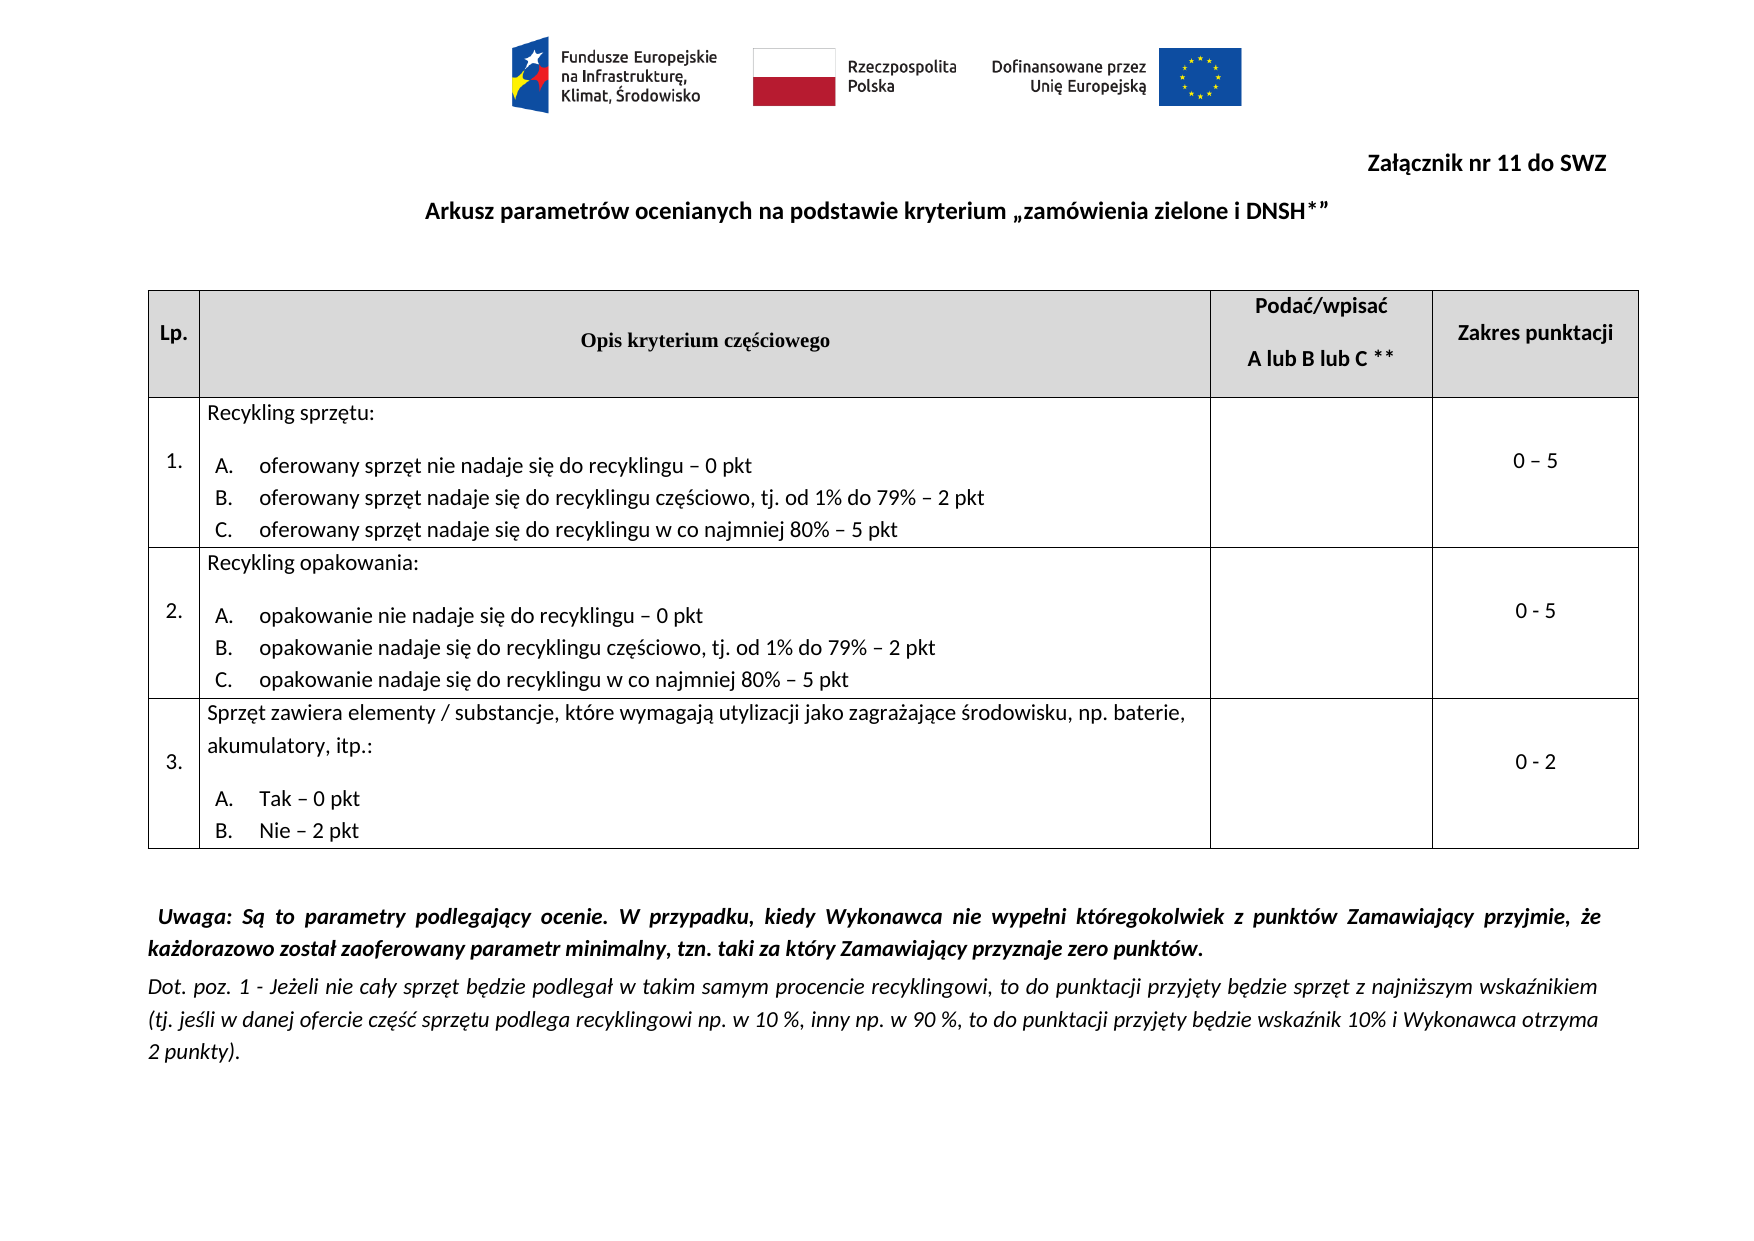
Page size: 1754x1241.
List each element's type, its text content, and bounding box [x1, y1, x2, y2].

table_cell 0 - 5 [1433, 548, 1638, 697]
text Dot. poz. 1 - Jeżeli nie cały sprzęt będzie podlegał w takim samym procencie recyklingowi, to do punktacji przyjęty będzie sprzęt z najniższym wskaźnikiem (tj. jeśli w danej ofercie część sprzętu podlega recyklingowi np. w 10 %, inny np. w 90 %, to do punktacji przyjęty będzie wskaźnik 10% i Wykonawca otrzyma 2 punkty). [148, 972, 1606, 1065]
picture [496, 18, 1256, 131]
text Arkusz parametrów ocenianych na podstawie kryterium „zamówienia zielone i DNSH*” [148, 195, 1606, 226]
text Załącznik nr 11 do SWZ [148, 148, 1606, 178]
table_cell Recykling opakowania: opakowanie nie nadaje się do recyklingu – 0 pkt opakowanie nadaje się do recyklingu częściowo, tj. od 1% do 79% – 2 pkt opakowanie nadaje się do recyklingu w co najmniej 80% – 5 pkt [200, 548, 1210, 697]
table_cell Sprzęt zawiera elementy / substancje, które wymagają utylizacji jako zagrażające środowisku, np. baterie, akumulatory, itp.: Tak – 0 pkt Nie – 2 pkt [200, 699, 1210, 848]
table_cell [1211, 548, 1432, 697]
table_header Lp. [149, 291, 199, 397]
table_cell [1211, 398, 1432, 547]
table_cell 0 – 5 [1433, 398, 1638, 547]
text Uwaga: Są to parametry podlegający ocenie. W przypadku, kiedy Wykonawca nie wypełni któregokolwiek z punktów Zamawiający przyjmie, że każdorazowo został zaoferowany parametr minimalny, tzn. taki za który Zamawiający przyznaje zero punktów. [148, 902, 1606, 962]
table_cell 3. [149, 699, 199, 848]
table_cell 2. [149, 548, 199, 697]
table_cell [1211, 699, 1432, 848]
table_cell 0 - 2 [1433, 699, 1638, 848]
table_cell Recykling sprzętu: oferowany sprzęt nie nadaje się do recyklingu – 0 pkt oferowany sprzęt nadaje się do recyklingu częściowo, tj. od 1% do 79% – 2 pkt oferowany sprzęt nadaje się do recyklingu w co najmniej 80% – 5 pkt [200, 398, 1210, 547]
table_cell 1. [149, 398, 199, 547]
table_header Podać/wpisać A lub B lub C ** [1211, 291, 1432, 397]
table_header Zakres punktacji [1433, 291, 1638, 397]
table_header Opis kryterium częściowego [200, 291, 1210, 397]
